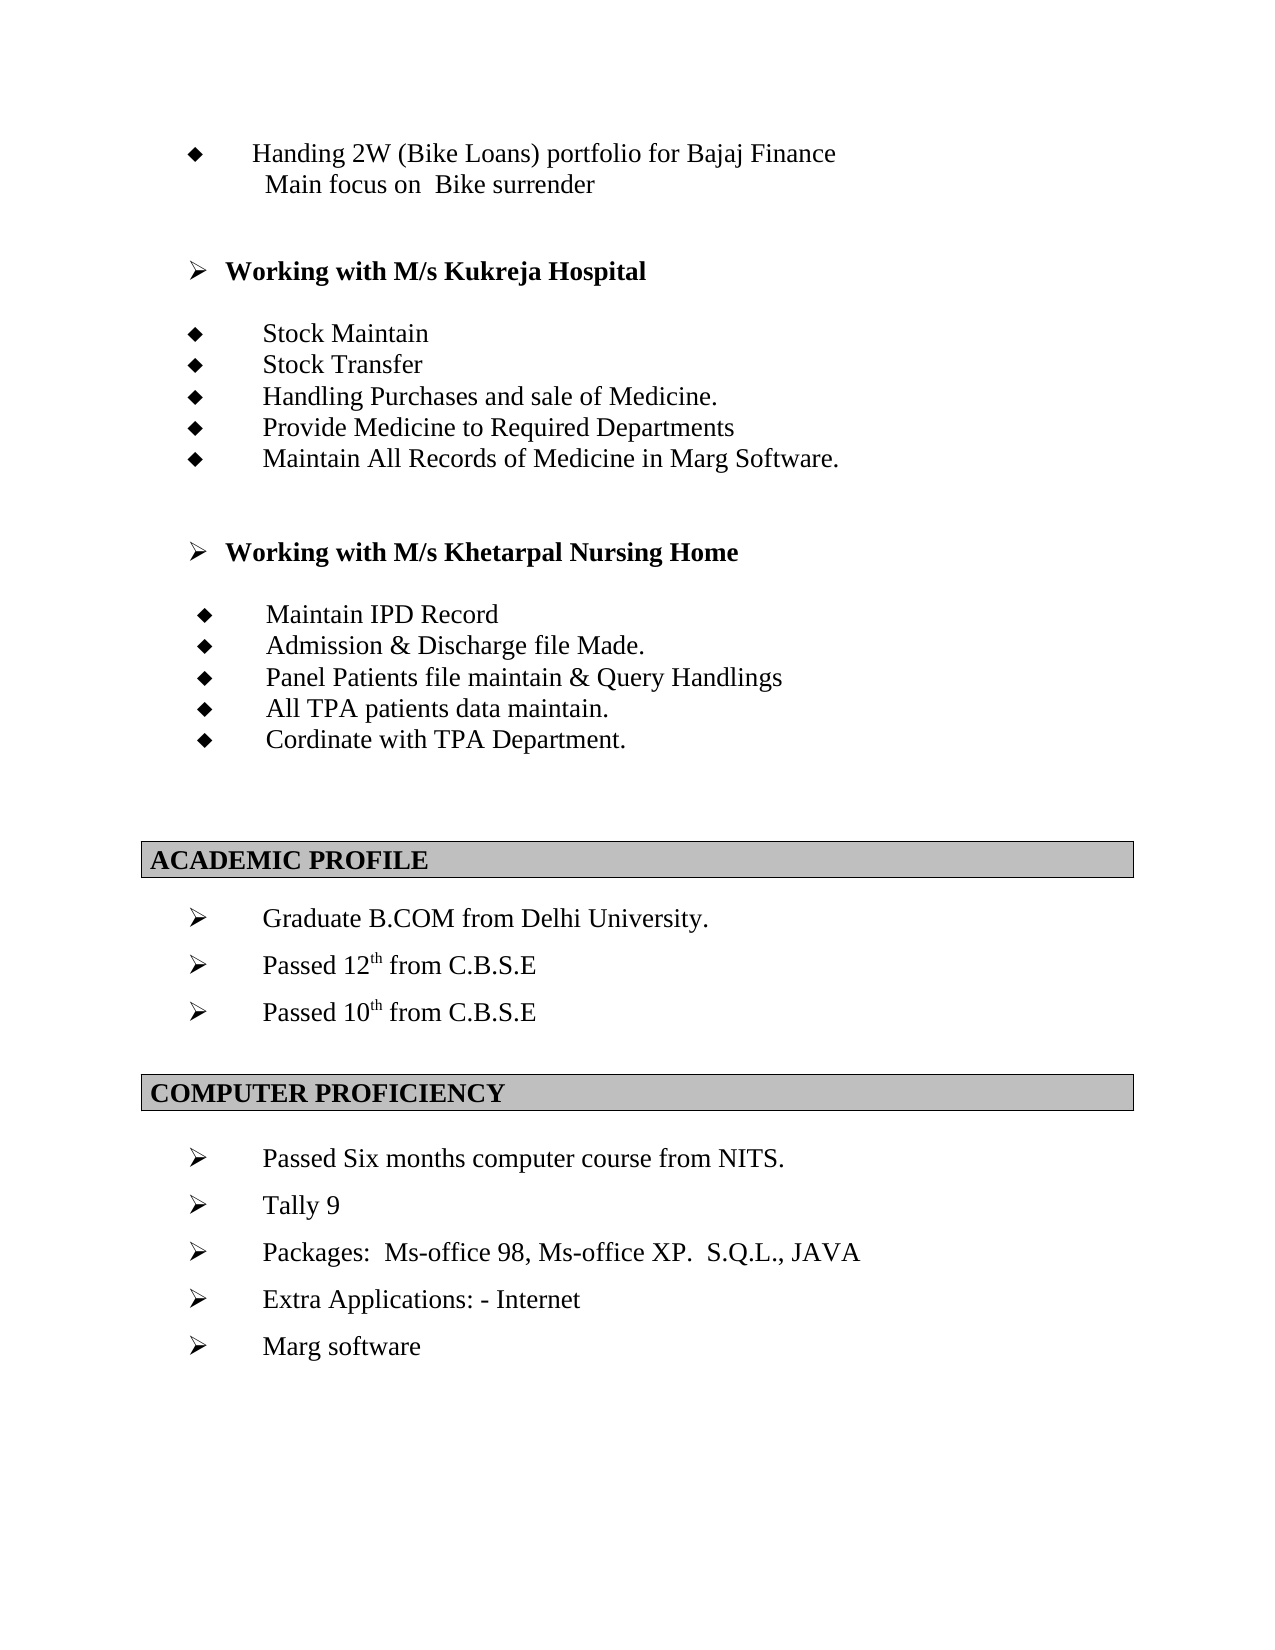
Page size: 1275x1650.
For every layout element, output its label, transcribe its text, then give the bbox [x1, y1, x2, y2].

list Extra Applications: - Internet [150, 1283, 1125, 1314]
list Passed Six months computer course from NITS. [150, 1143, 1125, 1174]
list Working with M/s Khetarpal Nursing Home [187, 536, 1125, 567]
subtitle ACADEMIC PROFILE [142, 842, 1133, 877]
text Main focus on Bike surrender [150, 168, 1125, 200]
list Packages: Ms-office 98, Ms-office XP. S.Q.L., JAVA [150, 1236, 1125, 1268]
list Tally 9 [150, 1189, 1125, 1221]
list Stock Maintain [187, 317, 1125, 348]
list Admission & Discharge file Made. [197, 629, 1125, 661]
list Passed 10th from C.B.S.E [150, 996, 1125, 1027]
list Maintain All Records of Medicine in Marg Software. [187, 442, 1125, 473]
subtitle COMPUTER PROFICIENCY [142, 1075, 1133, 1110]
list Panel Patients file maintain & Query Handlings [197, 661, 1125, 692]
list Handing 2W (Bike Loans) portfolio for Bajaj Finance [187, 137, 1125, 168]
list All TPA patients data maintain. [197, 692, 1125, 723]
list Stock Transfer [187, 348, 1125, 380]
list Maintain IPD Record [197, 598, 1125, 629]
list Provide Medicine to Required Departments [187, 411, 1125, 442]
list Passed 12th from C.B.S.E [150, 949, 1125, 980]
list Graduate B.COM from Delhi University. [150, 902, 1125, 933]
list Working with M/s Kukreja Hospital [187, 255, 1125, 286]
list Handling Purchases and sale of Medicine. [187, 380, 1125, 411]
list Cordinate with TPA Department. [197, 723, 1125, 754]
list Marg software [150, 1330, 1125, 1361]
